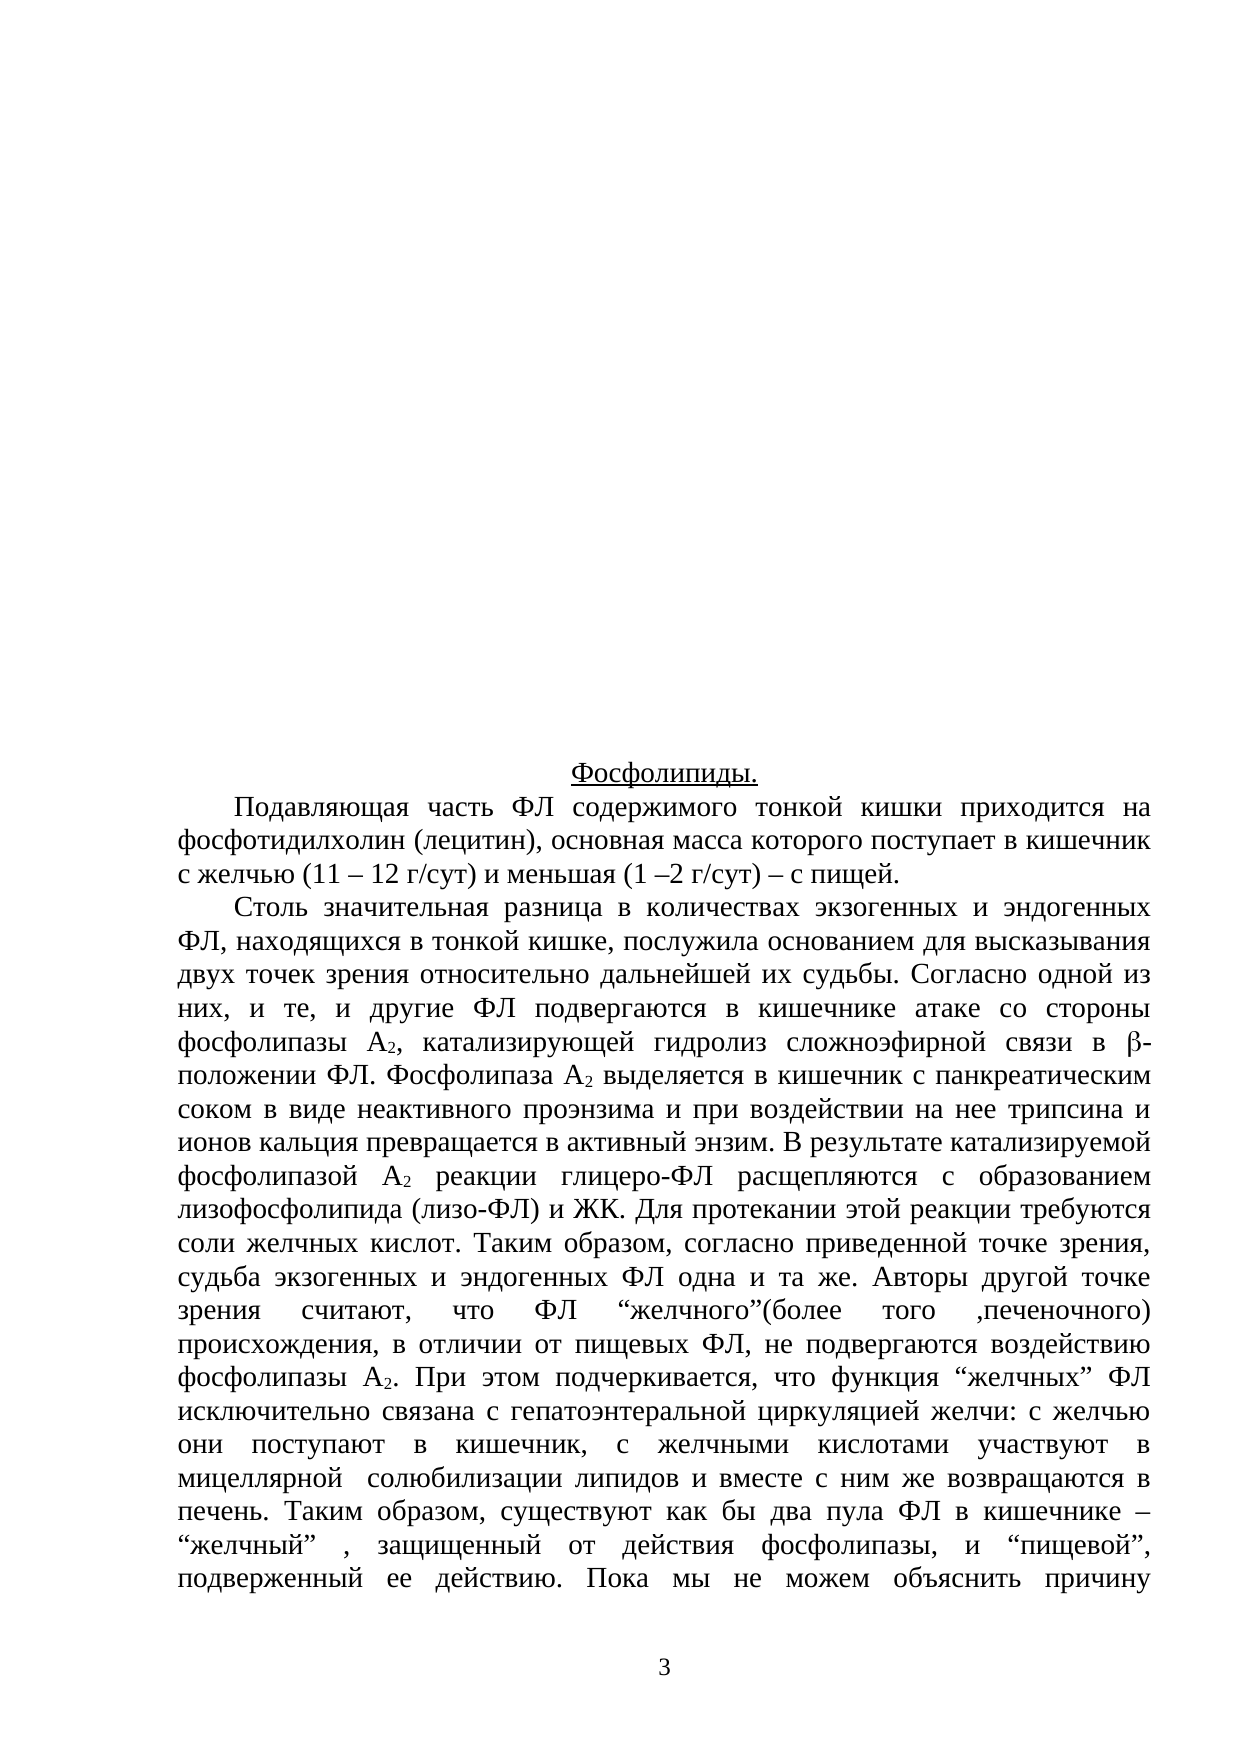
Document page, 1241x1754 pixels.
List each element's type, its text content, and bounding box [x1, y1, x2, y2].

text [177, 889, 1152, 1594]
text Фосфолипиды. [177, 755, 1152, 789]
text Подавляющая часть ФЛ содержимого тонкой кишки приходится на фосфотидилхолин (лецитин), основная масса которого поступает в кишечник с желчью (11 – 12 г/сут) и меньшая (1 –2 г/сут) – с пищей. [177, 789, 1152, 889]
